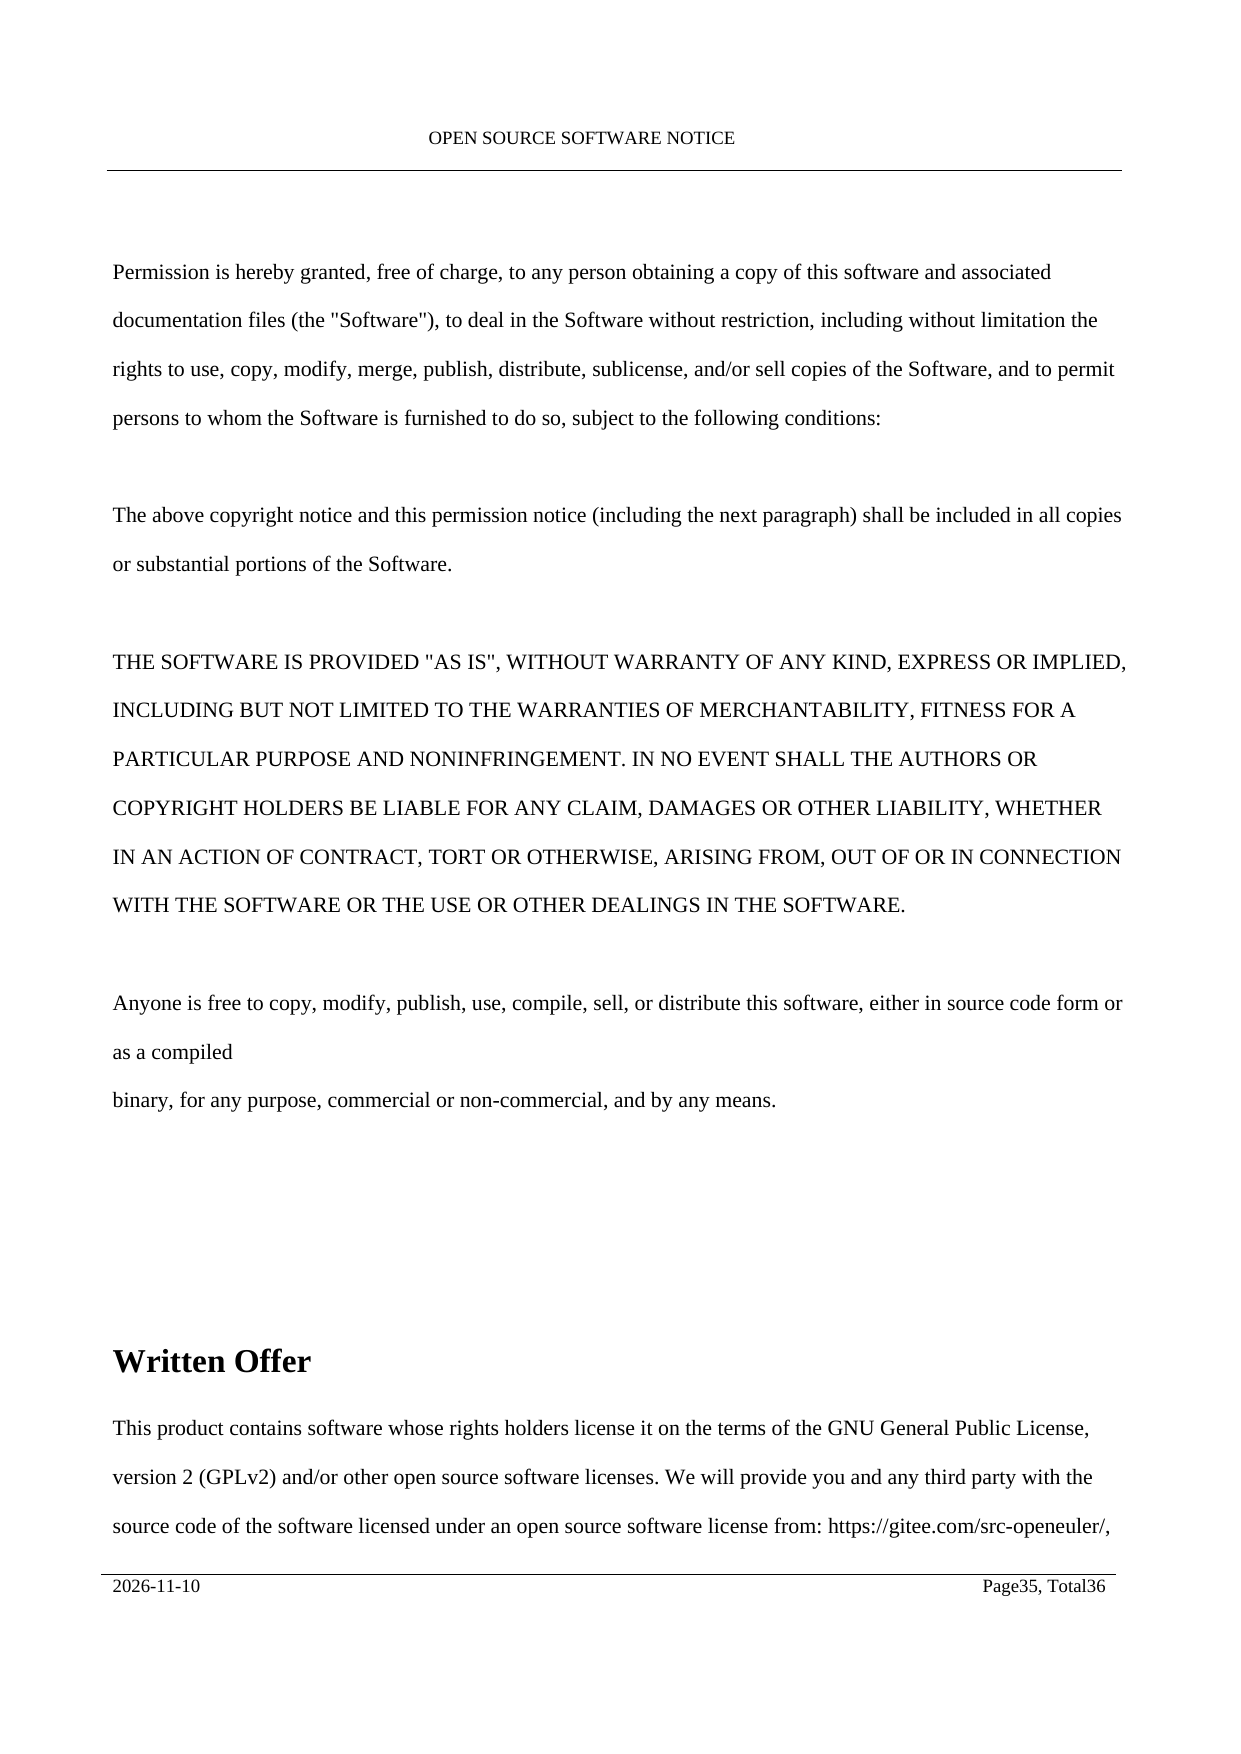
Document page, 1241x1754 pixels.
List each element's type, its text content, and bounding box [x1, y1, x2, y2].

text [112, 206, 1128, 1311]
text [112, 1412, 1128, 1542]
text Written Offer [112, 1328, 1128, 1393]
